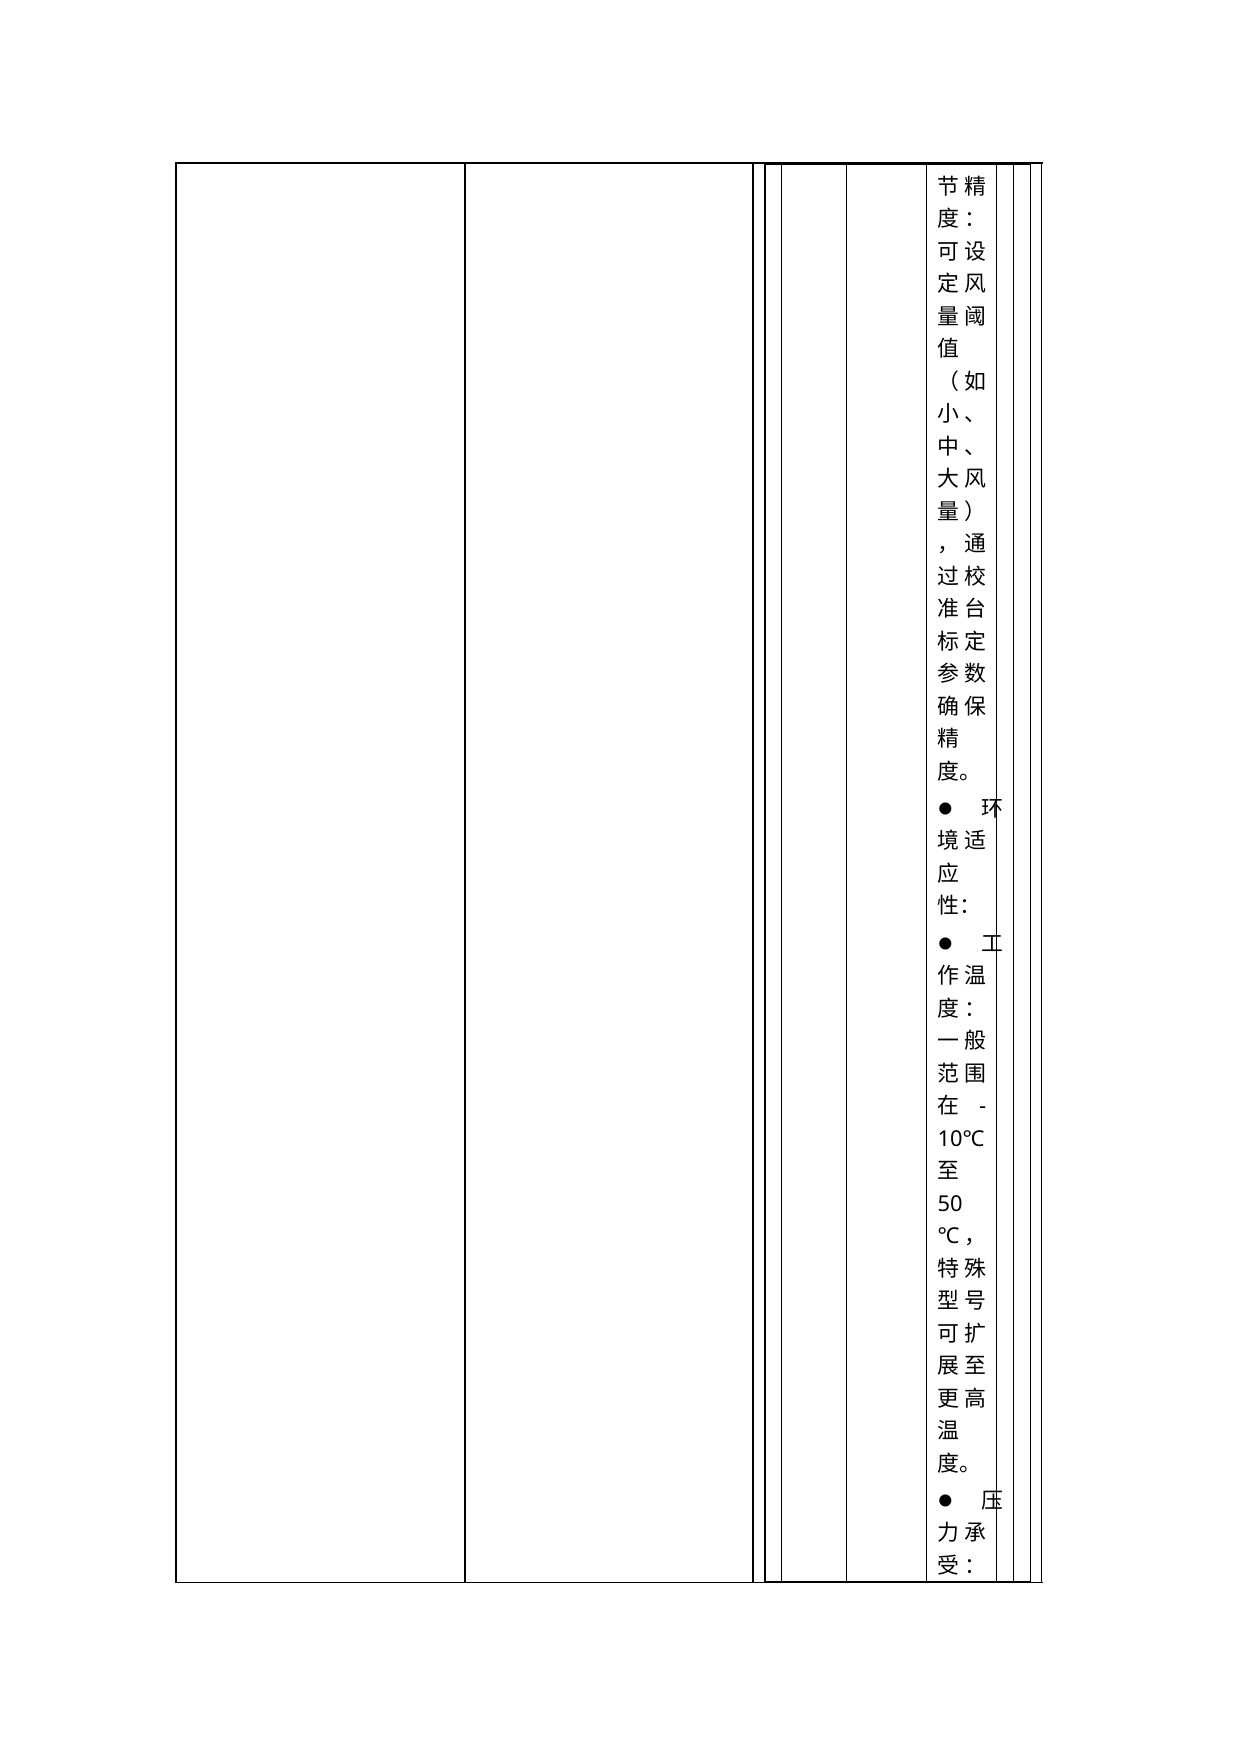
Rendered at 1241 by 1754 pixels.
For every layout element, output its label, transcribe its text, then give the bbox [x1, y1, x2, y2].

table_cell 1 [177, 164, 464, 1582]
table_cell [847, 165, 926, 1581]
table_cell [1014, 165, 1030, 1581]
table_cell [997, 165, 1013, 1581]
table_cell [754, 164, 764, 1582]
table_cell [782, 165, 846, 1581]
table_cell [927, 165, 996, 1581]
table_cell [766, 165, 781, 1581]
table_cell [1031, 164, 1041, 1582]
table_cell [466, 164, 752, 1582]
